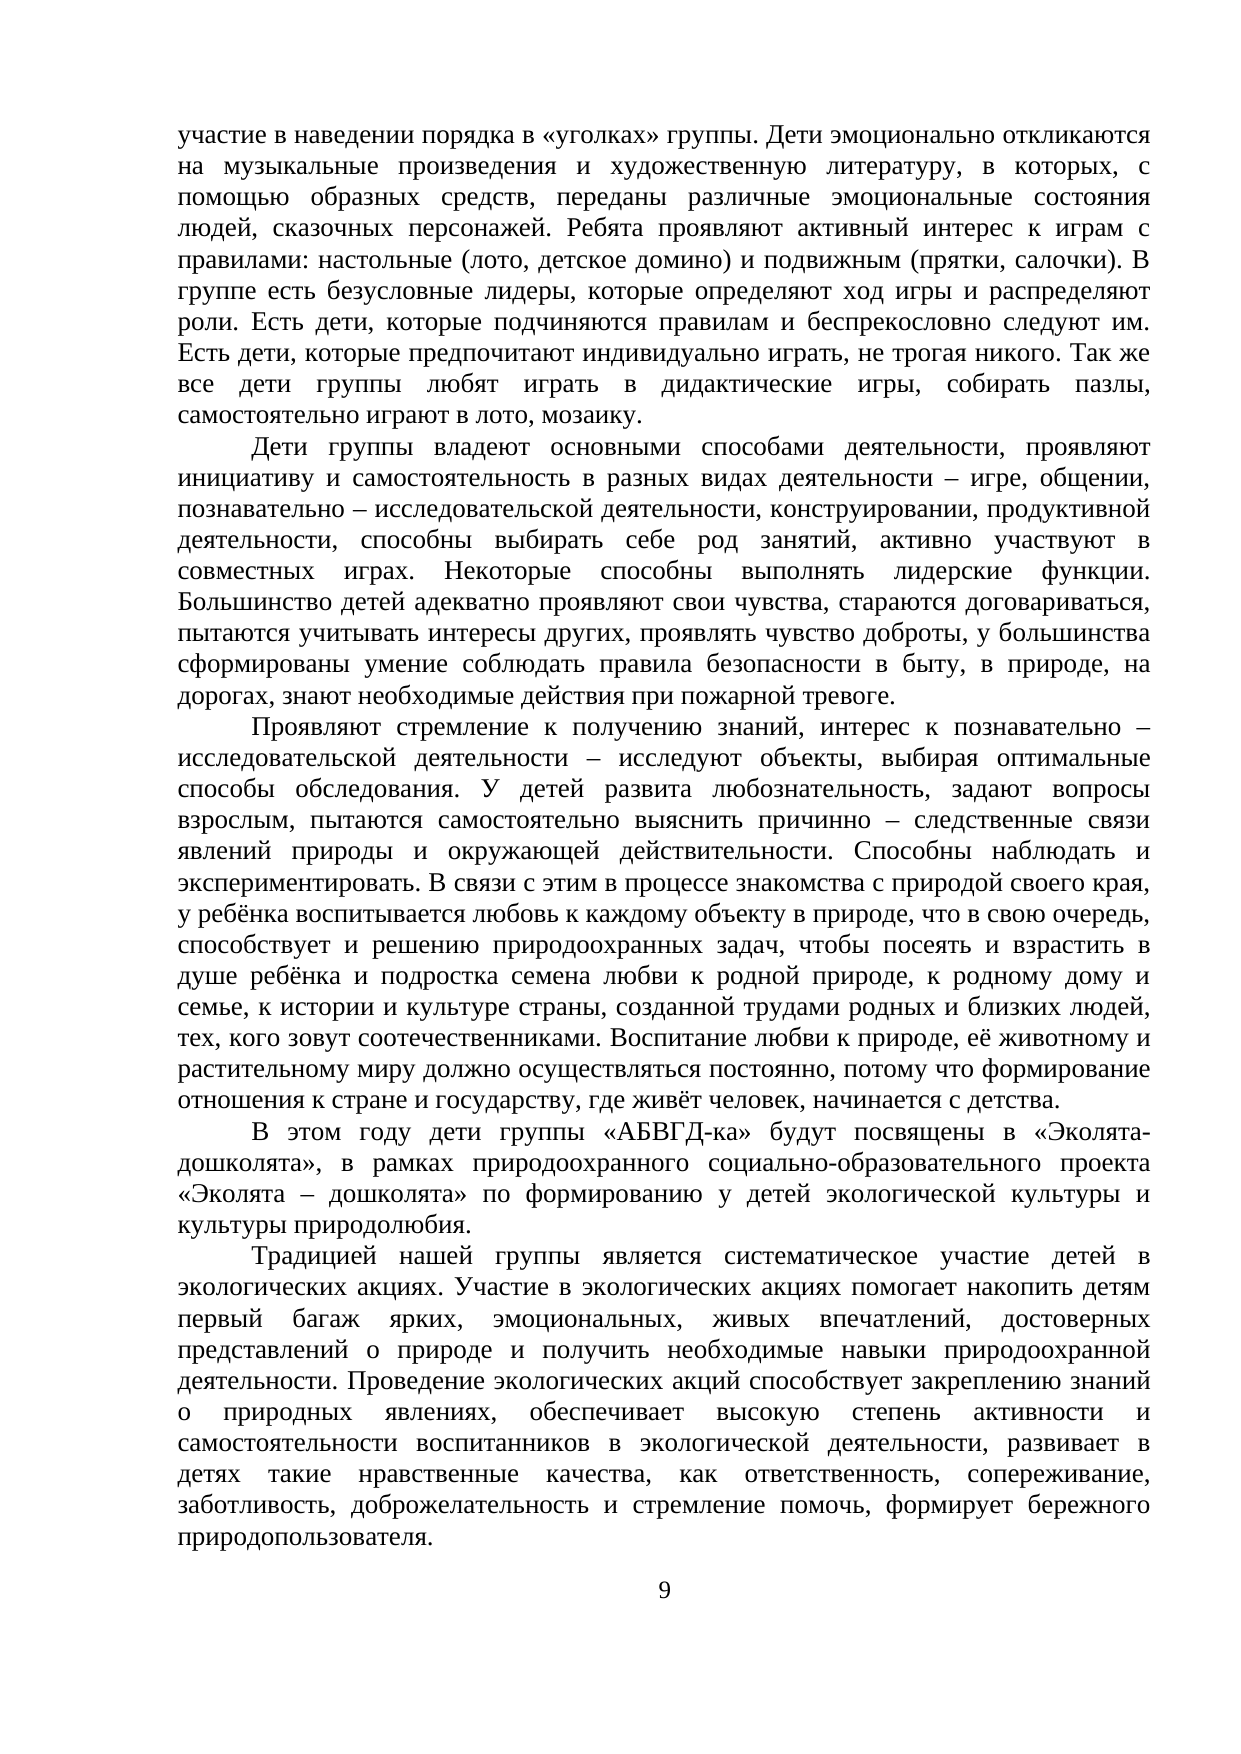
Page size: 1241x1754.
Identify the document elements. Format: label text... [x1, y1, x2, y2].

text Дети группы владеют основными способами деятельности, проявляют инициативу и самостоятельность в разных видах деятельности – игре, общении, познавательно – исследовательской деятельности, конструировании, продуктивной деятельности, способны выбирать себе род занятий, активно участвуют в совместных играх. Некоторые способны выполнять лидерские функции. Большинство детей адекватно проявляют свои чувства, стараются договариваться, пытаются учитывать интересы других, проявлять чувство доброты, у большинства сформированы умение соблюдать правила безопасности в быту, в природе, на дорогах, знают необходимые действия при пожарной тревоге. [177, 429, 1152, 710]
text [177, 118, 1152, 429]
text Проявляют стремление к получению знаний, интерес к познавательно – исследовательской деятельности – исследуют объекты, выбирая оптимальные способы обследования. У детей развита любознательность, задают вопросы взрослым, пытаются самостоятельно выяснить причинно – следственные связи явлений природы и окружающей действительности. Способны наблюдать и экспериментировать. В связи с этим в процессе знакомства с природой своего края, у ребёнка воспитывается любовь к каждому объекту в природе, что в свою очередь, способствует и решению природоохранных задач, чтобы посеять и взрастить в душе ребёнка и подростка семена любви к родной природе, к родному дому и семье, к истории и культуре страны, созданной трудами родных и близких людей, тех, кого зовут соотечественниками. Воспитание любви к природе, её животному и растительному миру должно осуществляться постоянно, потому что формирование отношения к стране и государству, где живёт человек, начинается с детства. [177, 710, 1152, 1115]
text Традицией нашей группы является систематическое участие детей в экологических акциях. Участие в экологических акциях помогает накопить детям первый багаж ярких, эмоциональных, живых впечатлений, достоверных представлений о природе и получить необходимые навыки природоохранной деятельности. Проведение экологических акций способствует закреплению знаний о природных явлениях, обеспечивает высокую степень активности и самостоятельности воспитанников в экологической деятельности, развивает в детях такие нравственные качества, как ответственность, сопереживание, заботливость, доброжелательность и стремление помочь, формирует бережного природопользователя. [177, 1239, 1152, 1551]
text В этом году дети группы «АБВГД-ка» будут посвящены в «Эколята-дошколята», в рамках природоохранного социально-образовательного проекта «Эколята – дошколята» по формированию у детей экологической культуры и культуры природолюбия. [177, 1115, 1152, 1239]
